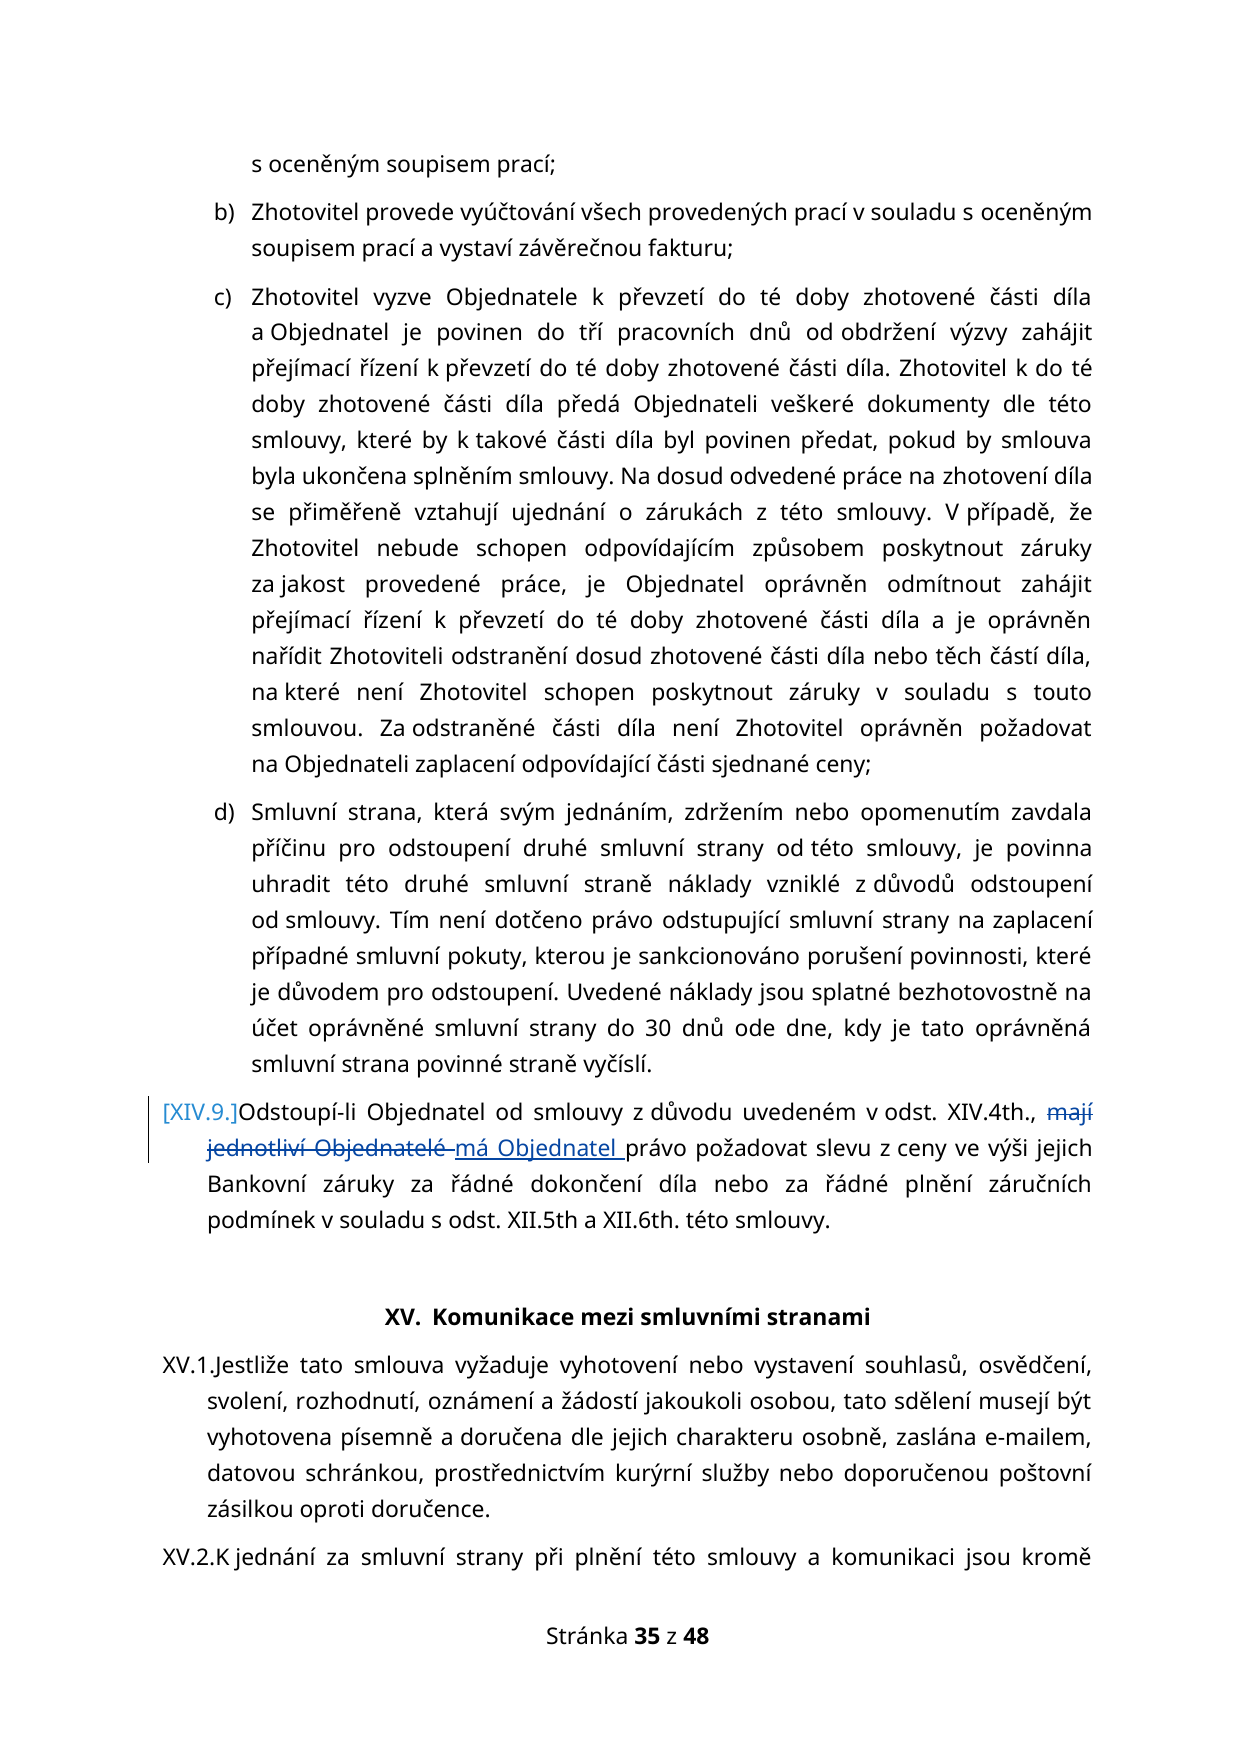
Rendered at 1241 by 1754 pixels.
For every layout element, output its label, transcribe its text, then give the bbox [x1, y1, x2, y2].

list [162, 1541, 1093, 1573]
list Odstoupí-li Objednatel od smlouvy z důvodu uvedeném v odst. XIV.4., právo požadovat slevu z ceny ve výši jejich Bankovní záruky za řádné dokončení díla nebo za řádné plnění záručních podmínek v souladu s odst. XII.5 a XII.6. této smlouvy. [162, 1096, 1093, 1235]
list Zhotovitel provede vyúčtování všech provedených prací v souladu s oceněným soupisem prací a vystaví závěrečnou fakturu; [214, 196, 1093, 263]
list Jestliže tato smlouva vyžaduje vyhotovení nebo vystavení souhlasů, osvědčení, svolení, rozhodnutí, oznámení a žádostí jakoukoli osobou, tato sdělení musejí být vyhotovena písemně a doručena dle jejich charakteru osobně, zaslána e-mailem, datovou schránkou, prostřednictvím kurýrní služby nebo doporučenou poštovní zásilkou oproti doručence. [162, 1349, 1093, 1524]
list Zhotovitel vyzve Objednatele k převzetí do té doby zhotovené části díla a Objednatel je povinen do tří pracovních dnů od obdržení výzvy zahájit přejímací řízení k převzetí do té doby zhotovené části díla. Zhotovitel k do té doby zhotovené části díla předá Objednateli veškeré dokumenty dle této smlouvy, které by k takové části díla byl povinen předat, pokud by smlouva byla ukončena splněním smlouvy. Na dosud odvedené práce na zhotovení díla se přiměřeně vztahují ujednání o zárukách z této smlouvy. V případě, že Zhotovitel nebude schopen odpovídajícím způsobem poskytnout záruky za jakost provedené práce, je Objednatel oprávněn odmítnout zahájit přejímací řízení k převzetí do té doby zhotovené části díla a je oprávněn nařídit Zhotoviteli odstranění dosud zhotovené části díla nebo těch částí díla, na které není Zhotovitel schopen poskytnout záruky v souladu s touto smlouvou. Za odstraněné části díla není Zhotovitel oprávněn požadovat na Objednateli zaplacení odpovídající části sjednané ceny; [214, 280, 1093, 779]
list Smluvní strana, která svým jednáním, zdržením nebo opomenutím zavdala příčinu pro odstoupení druhé smluvní strany od této smlouvy, je povinna uhradit této druhé smluvní straně náklady vzniklé z důvodů odstoupení od smlouvy. Tím není dotčeno právo odstupující smluvní strany na zaplacení případné smluvní pokuty, kterou je sankcionováno porušení povinnosti, které je důvodem pro odstoupení. Uvedené náklady jsou splatné bezhotovostně na účet oprávněné smluvní strany do 30 dnů ode dne, kdy je tato oprávněná smluvní strana povinné straně vyčíslí. [214, 796, 1093, 1079]
list Komunikace mezi smluvními stranami [162, 1301, 1093, 1332]
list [214, 148, 1093, 179]
